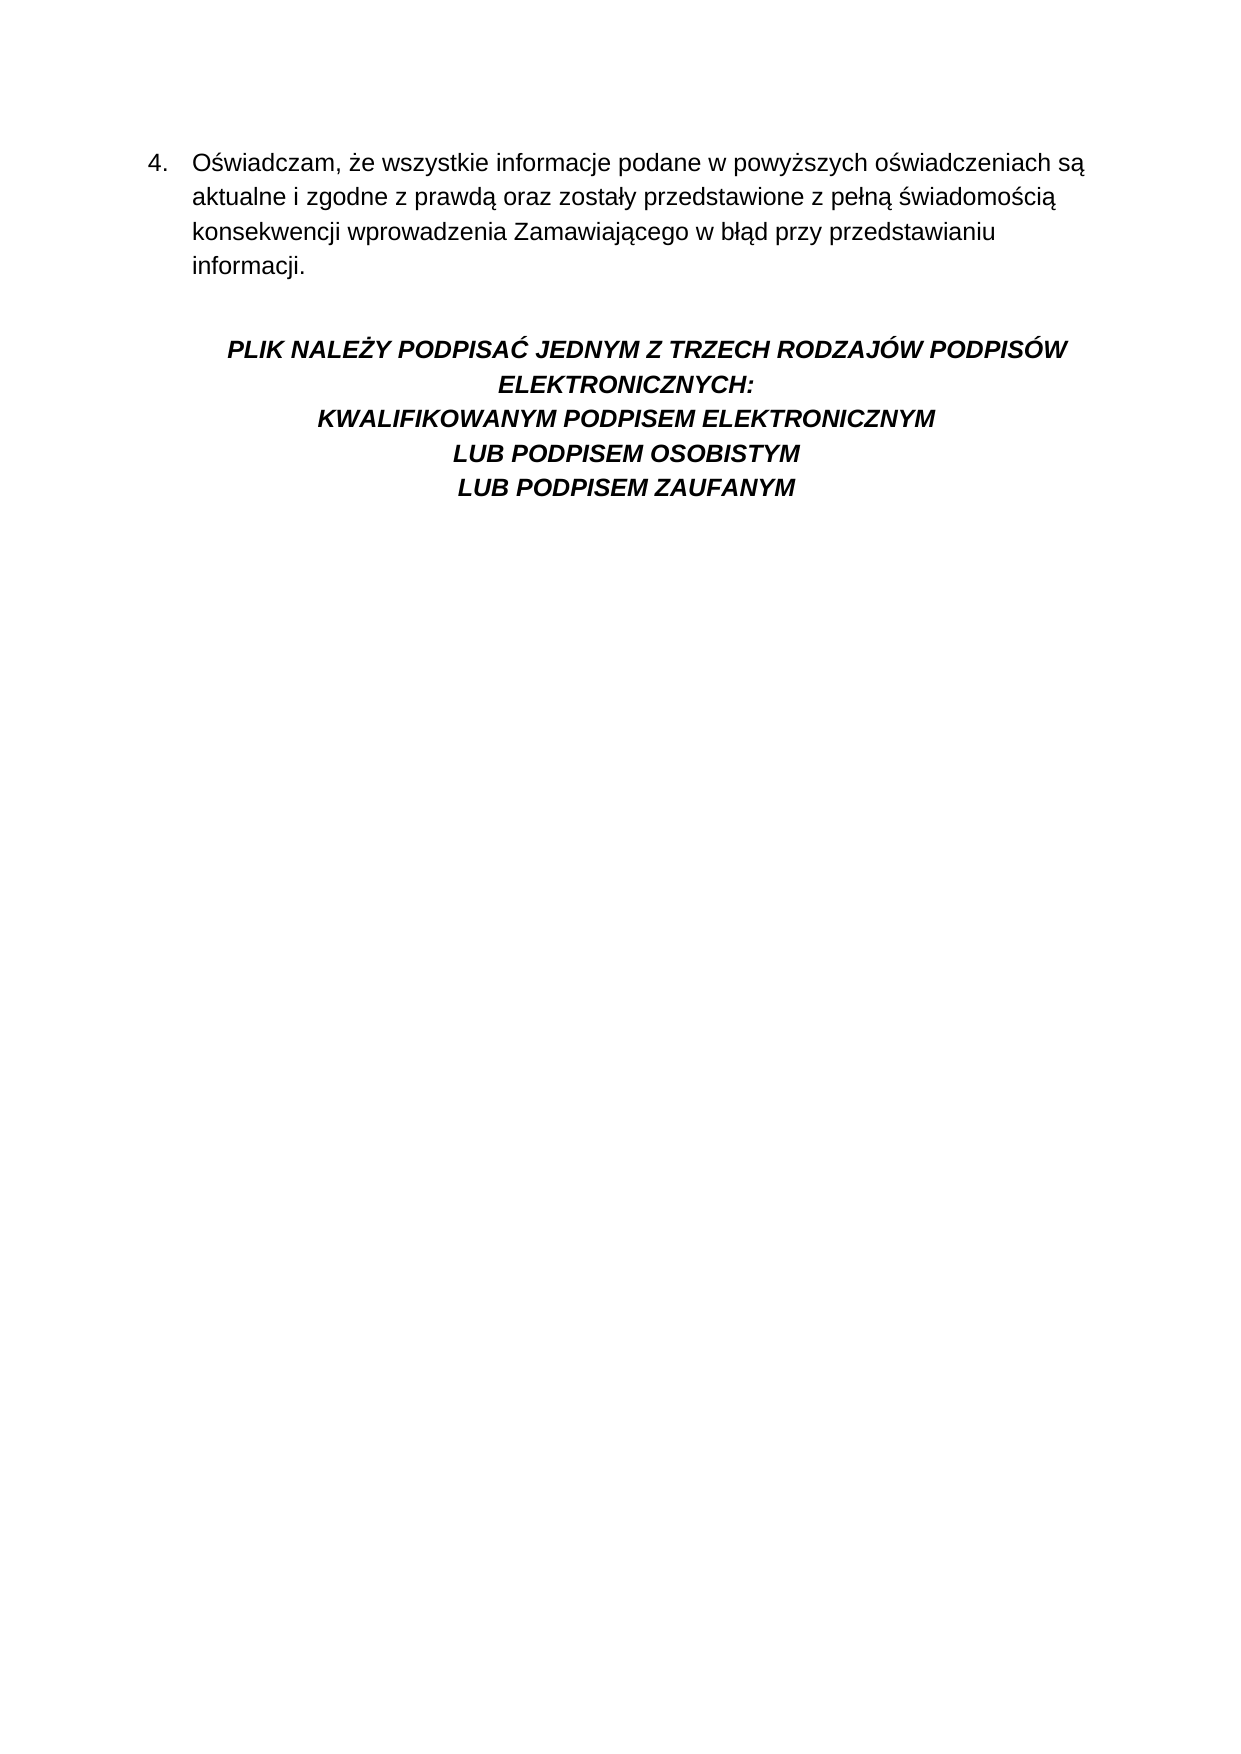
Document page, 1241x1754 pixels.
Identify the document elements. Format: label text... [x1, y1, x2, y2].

text LUB PODPISEM ZAUFANYM [148, 473, 1107, 502]
text KWALIFIKOWANYM PODPISEM ELEKTRONICZNYM [148, 404, 1107, 433]
text LUB PODPISEM OSOBISTYM [148, 439, 1107, 468]
list PLIK NALEŻY PODPISAĆ JEDNYM Z TRZECH RODZAJÓW PODPISÓW [192, 336, 1104, 364]
list Oświadczam, że wszystkie informacje podane w powyższych oświadczeniach są aktualne i zgodne z prawdą oraz zostały przedstawione z pełną świadomością konsekwencji wprowadzenia Zamawiającego w błąd przy przedstawianiu informacji. [148, 148, 1104, 280]
text ELEKTRONICZNYCH: [148, 370, 1107, 399]
